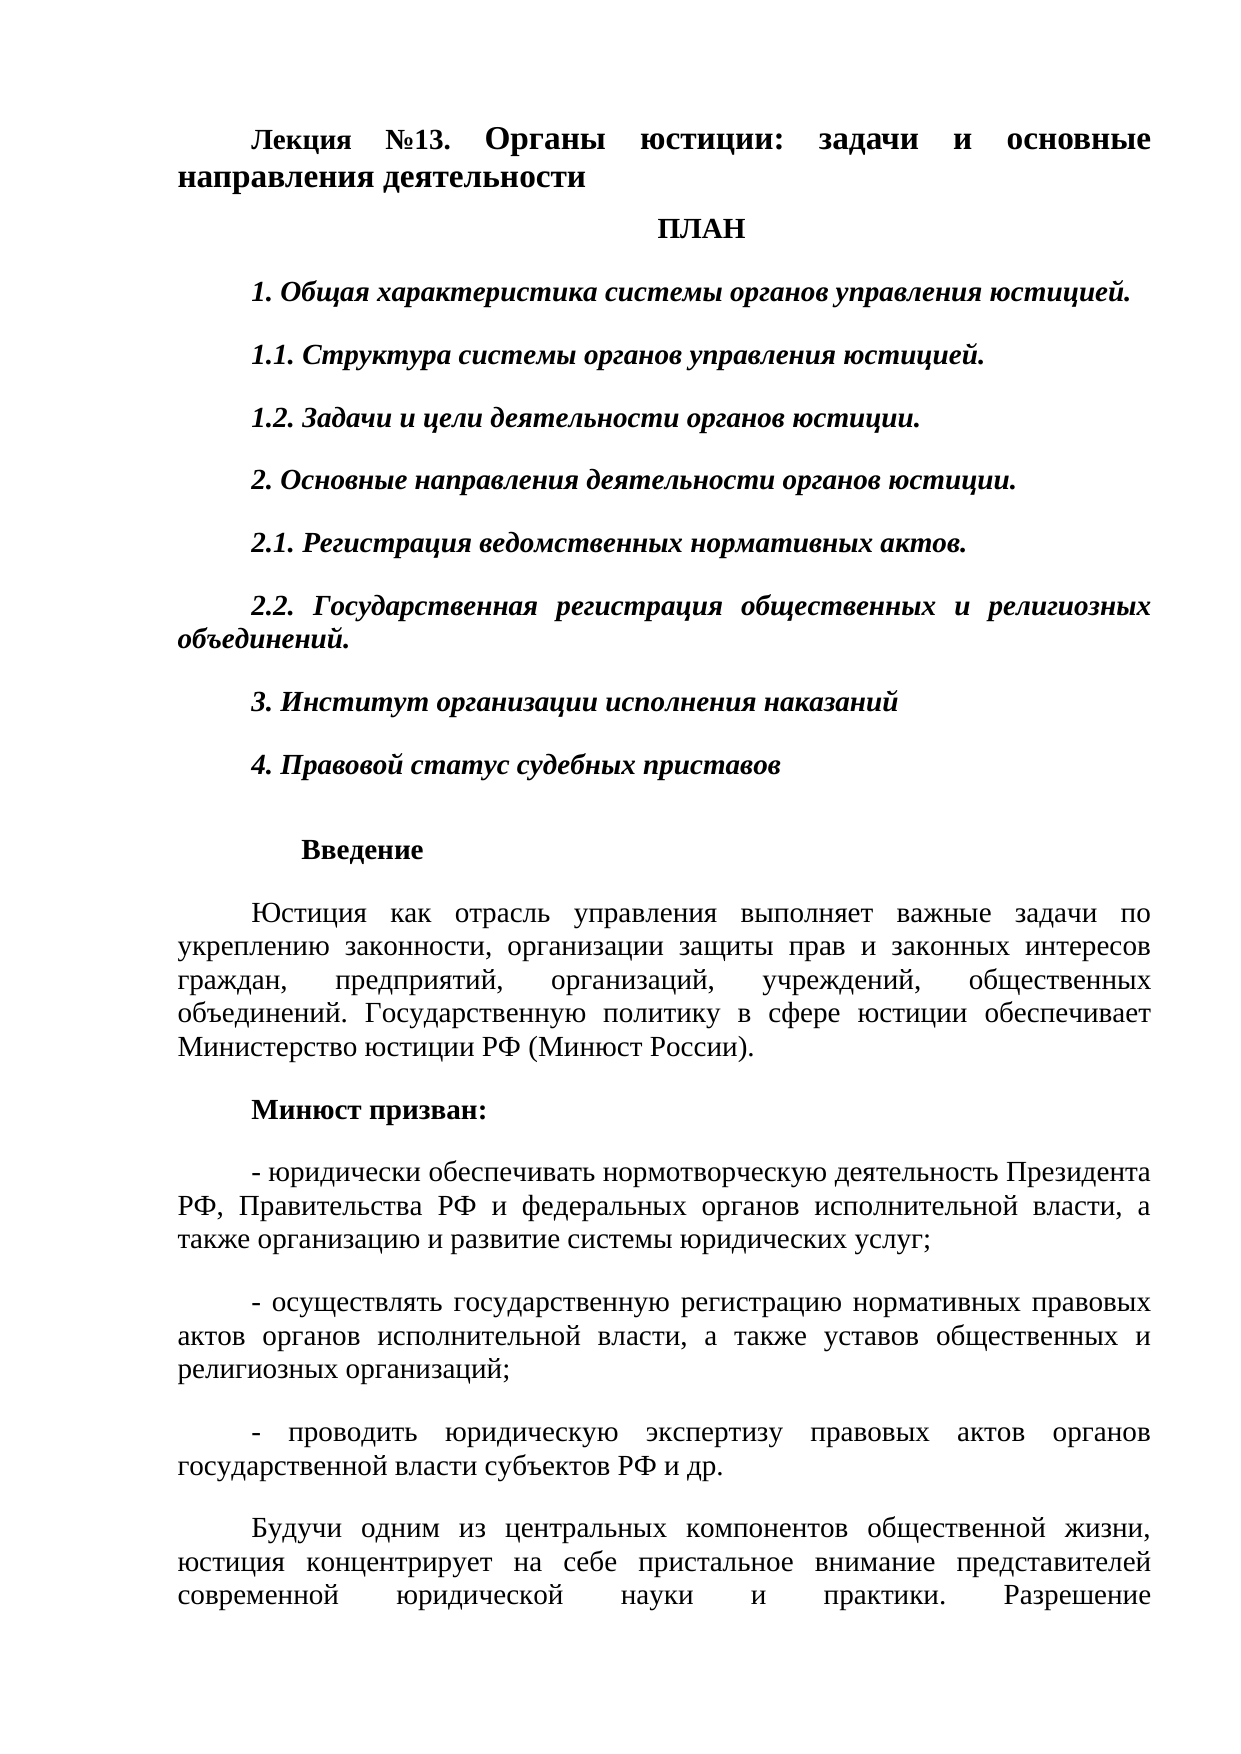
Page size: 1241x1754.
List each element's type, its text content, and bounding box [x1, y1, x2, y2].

text 3. Институт организации исполнения наказаний [177, 684, 1152, 718]
text ПЛАН [177, 212, 1152, 245]
text - юридически обеспечивать нормотворческую деятельность Президента РФ, Правительства РФ и федеральных органов исполнительной власти, а также организацию и развитие системы юридических услуг; [177, 1154, 1152, 1255]
text Юстиция как отрасль управления выполняет важные задачи по укреплению законности, организации защиты прав и законных интересов граждан, предприятий, организаций, учреждений, общественных объединений. Государственную политику в сфере юстиции обеспечивает Министерство юстиции РФ (Минюст России). [177, 895, 1152, 1063]
text - осуществлять государственную регистрацию нормативных правовых актов органов исполнительной власти, а также уставов общественных и религиозных организаций; [177, 1284, 1152, 1385]
text Минюст призван: [177, 1092, 1152, 1125]
text 4. Правовой статус судебных приставов [177, 747, 1152, 780]
text Введение [177, 809, 1152, 866]
text 1.2. Задачи и цели деятельности органов юстиции. [177, 400, 1152, 433]
text Лекция №13. Органы юстиции: задачи и основные направления деятельности [177, 118, 1152, 195]
text 1.1. Структура системы органов управления юстицией. [177, 337, 1152, 371]
text 2. Основные направления деятельности органов юстиции. [177, 462, 1152, 496]
text - проводить юридическую экспертизу правовых актов органов государственной власти субъектов РФ и др. [177, 1414, 1152, 1481]
text 1. Общая характеристика системы органов управления юстицией. [177, 274, 1152, 308]
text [177, 1510, 1152, 1611]
text 2.2. Государственная регистрация общественных и религиозных объединений. [177, 588, 1152, 655]
text 2.1. Регистрация ведомственных нормативных актов. [177, 525, 1152, 559]
